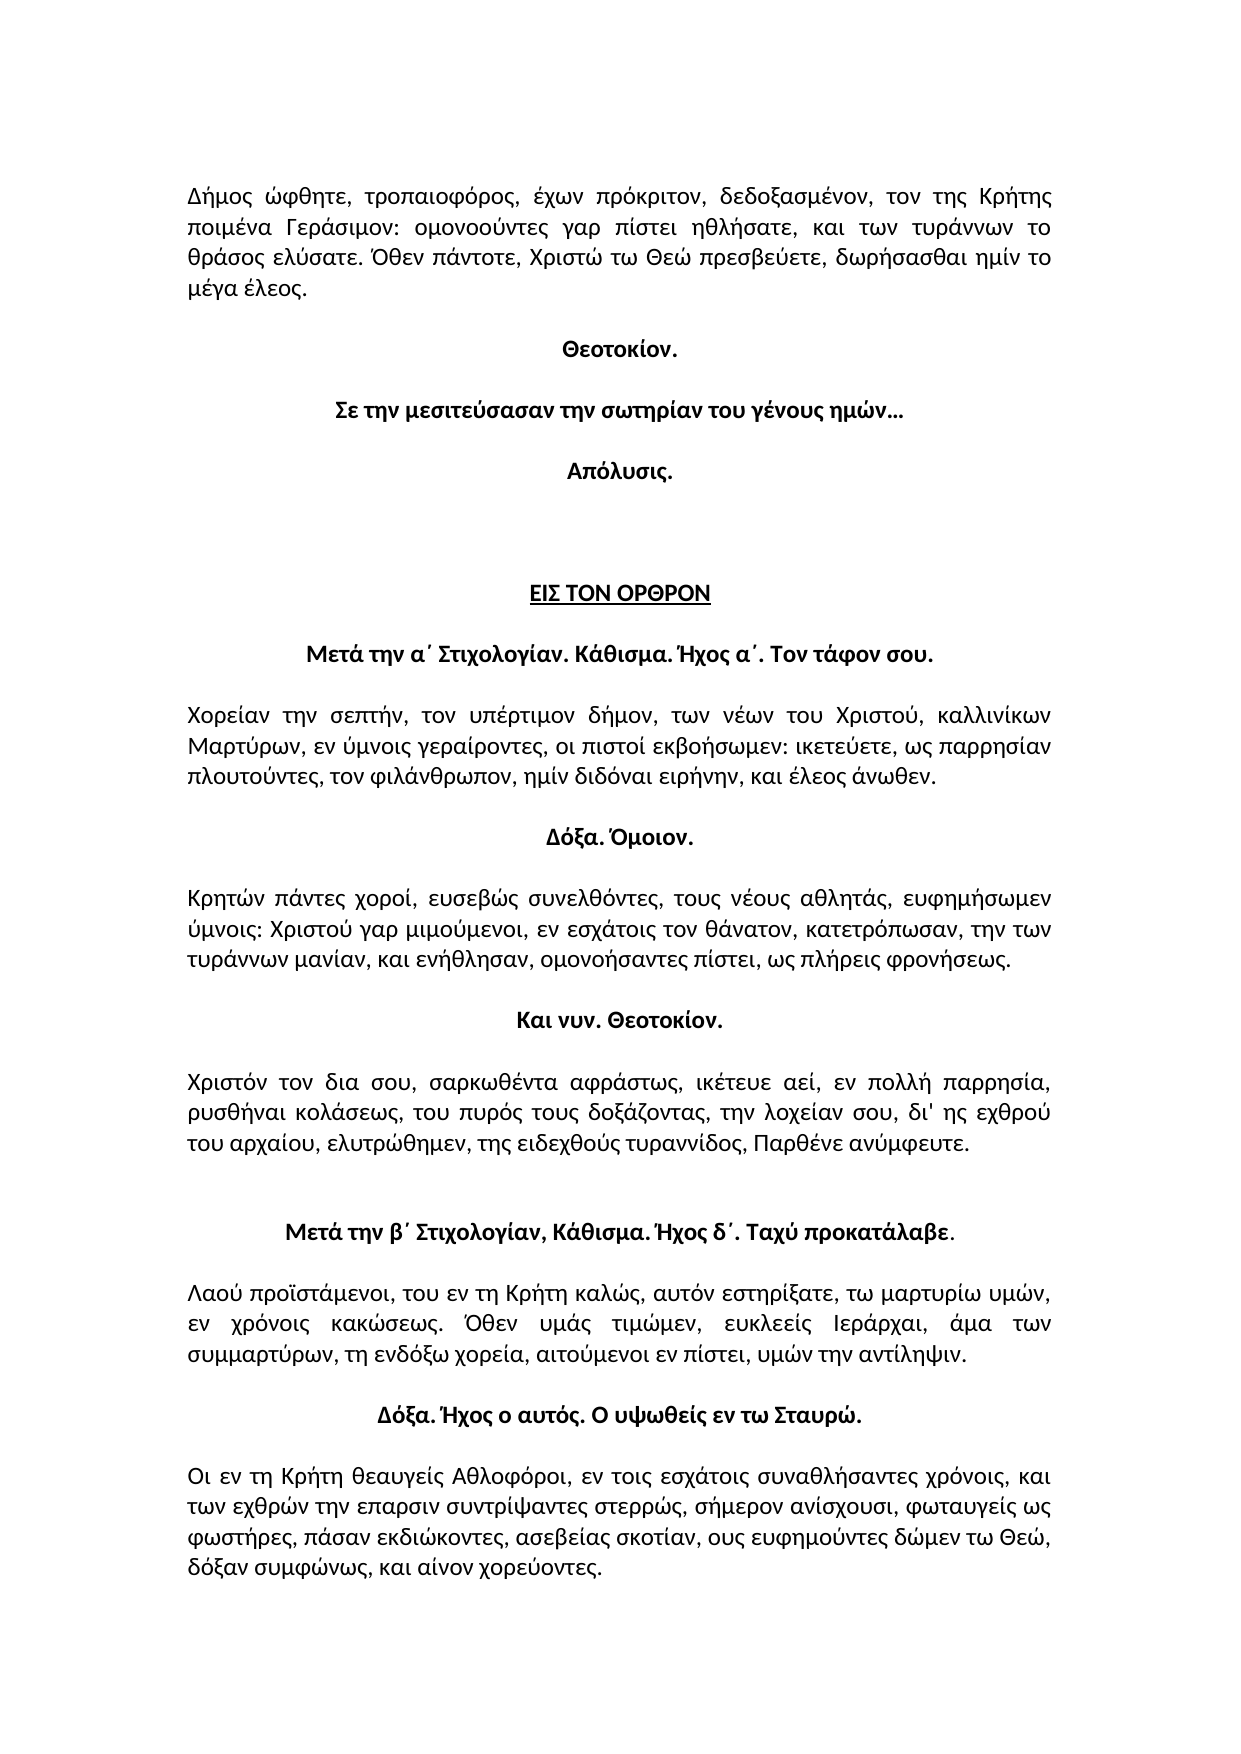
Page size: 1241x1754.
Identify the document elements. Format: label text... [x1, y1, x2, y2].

text Και νυν. Θεοτοκίον. [187, 1004, 1053, 1035]
text Δόξα. Ήχος ο αυτός. Ο υψωθείς εν τω Σταυρώ. [187, 1399, 1053, 1429]
text Απόλυσις. [187, 455, 1053, 486]
text Δήμος ώφθητε, τροπαιοφόρος, έχων πρόκριτον, δεδοξασμένον, τον της Κρήτης ποιμένα Γεράσιμον: ομονοούντες γαρ πίστει ηθλήσατε, και των τυράννων το θράσος ελύσατε. Όθεν πάντοτε, Χριστώ τω Θεώ πρεσβεύετε, δωρήσασθαι ημίν το μέγα έλεος. [187, 181, 1053, 303]
text Μετά την α´ Στιχολογίαν. Κάθισμα. Ήχος α´. Τον τάφον σου. [187, 638, 1053, 669]
text Μετά την β´ Στιχολογίαν, Κάθισμα. Ήχος δ´. Ταχύ προκατάλαβε. [187, 1216, 1053, 1246]
text Σε την μεσιτεύσασαν την σωτηρίαν του γένους ημών… [187, 394, 1053, 425]
text Χορείαν την σεπτήν, τον υπέρτιμον δήμον, των νέων του Χριστού, καλλινίκων Μαρτύρων, εν ύμνοις γεραίροντες, οι πιστοί εκβοήσωμεν: ικετεύετε, ως παρρησίαν πλουτούντες, τον φιλάνθρωπον, ημίν διδόναι ειρήνην, και έλεος άνωθεν. [187, 699, 1053, 791]
text Κρητών πάντες χοροί, ευσεβώς συνελθόντες, τους νέους αθλητάς, ευφημήσωμεν ύμνοις: Χριστού γαρ μιμούμενοι, εν εσχάτοις τον θάνατον, κατετρόπωσαν, την των τυράννων μανίαν, και ενήθλησαν, ομονοήσαντες πίστει, ως πλήρεις φρονήσεως. [187, 882, 1053, 974]
text Χριστόν τον δια σου, σαρκωθέντα αφράστως, ικέτευε αεί, εν πολλή παρρησία, ρυσθήναι κολάσεως, του πυρός τους δοξάζοντας, την λοχείαν σου, δι' ης εχθρού του αρχαίου, ελυτρώθημεν, της ειδεχθούς τυραννίδος, Παρθένε ανύμφευτε. [187, 1066, 1053, 1157]
text Θεοτοκίον. [187, 333, 1053, 364]
text Οι εν τη Κρήτη θεαυγείς Αθλοφόροι, εν τοις εσχάτοις συναθλήσαντες χρόνοις, και των εχθρών την επαρσιν συντρίψαντες στερρώς, σήμερον ανίσχουσι, φωταυγείς ως φωστήρες, πάσαν εκδιώκοντες, ασεβείας σκοτίαν, ους ευφημούντες δώμεν τω Θεώ, δόξαν συμφώνως, και αίνον χορεύοντες. [187, 1460, 1053, 1582]
text Δόξα. Όμοιον. [187, 821, 1053, 852]
text Λαού προϊστάμενοι, του εν τη Κρήτη καλώς, αυτόν εστηρίξατε, τω μαρτυρίω υμών, εν χρόνοις κακώσεως. Όθεν υμάς τιμώμεν, ευκλεείς Ιεράρχαι, άμα των συμμαρτύρων, τη ενδόξω χορεία, αιτούμενοι εν πίστει, υμών την αντίληψιν. [187, 1277, 1053, 1368]
text ΕΙΣ ΤΟΝ ΟΡΘΡΟΝ [187, 577, 1053, 608]
